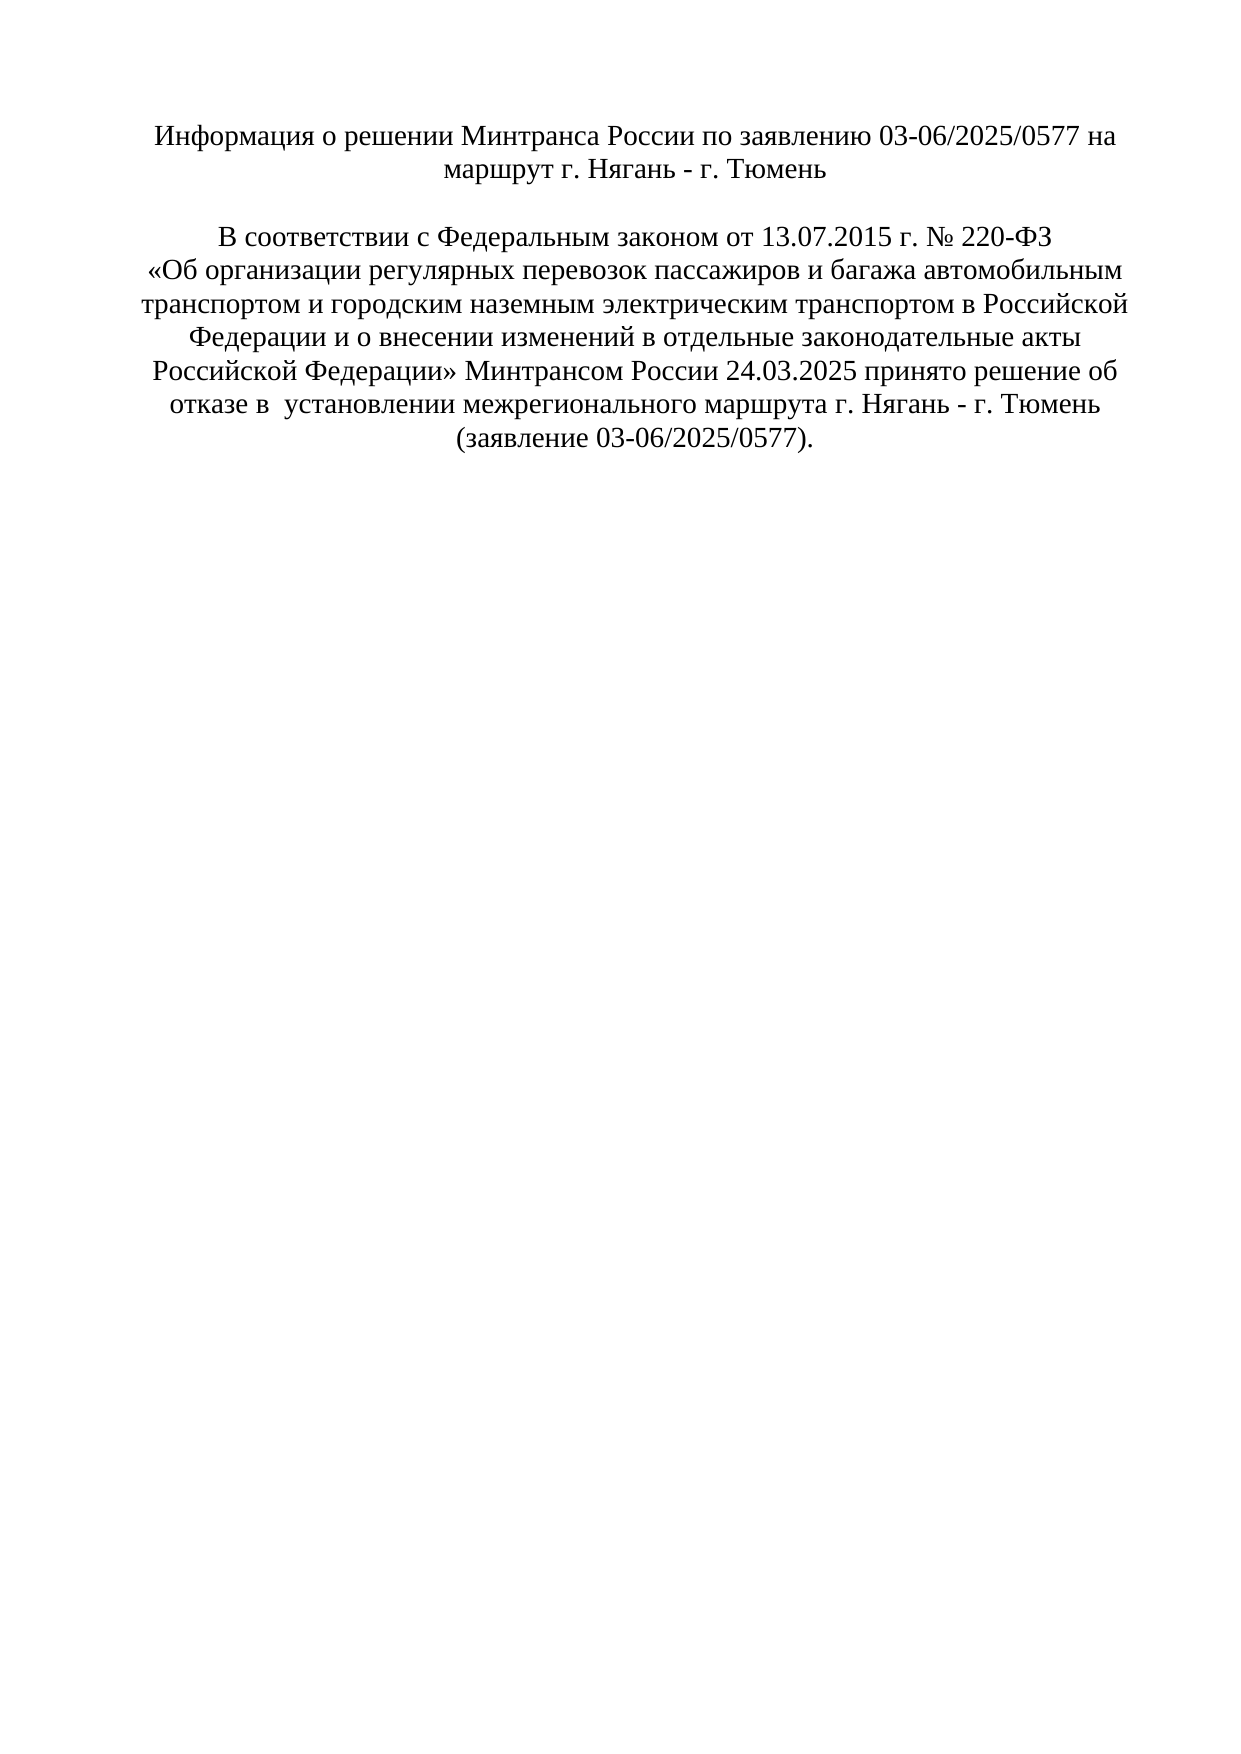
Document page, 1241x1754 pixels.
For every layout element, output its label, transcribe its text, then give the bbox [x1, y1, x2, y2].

text Информация о решении Минтранса России по заявлению 03-06/2025/0577 на маршрут г. Нягань - г. Тюмень [118, 118, 1152, 185]
text В соответствии с Федеральным законом от 13.07.2015 г. № 220-ФЗ «Об организации регулярных перевозок пассажиров и багажа автомобильным транспортом и городским наземным электрическим транспортом в Российской Федерации и о внесении изменений в отдельные законодательные акты Российской Федерации» Минтрансом России 24.03.2025 принято решение об отказе в установлении межрегионального маршрута г. Нягань - г. Тюмень (заявление 03-06/2025/0577). [118, 219, 1152, 453]
